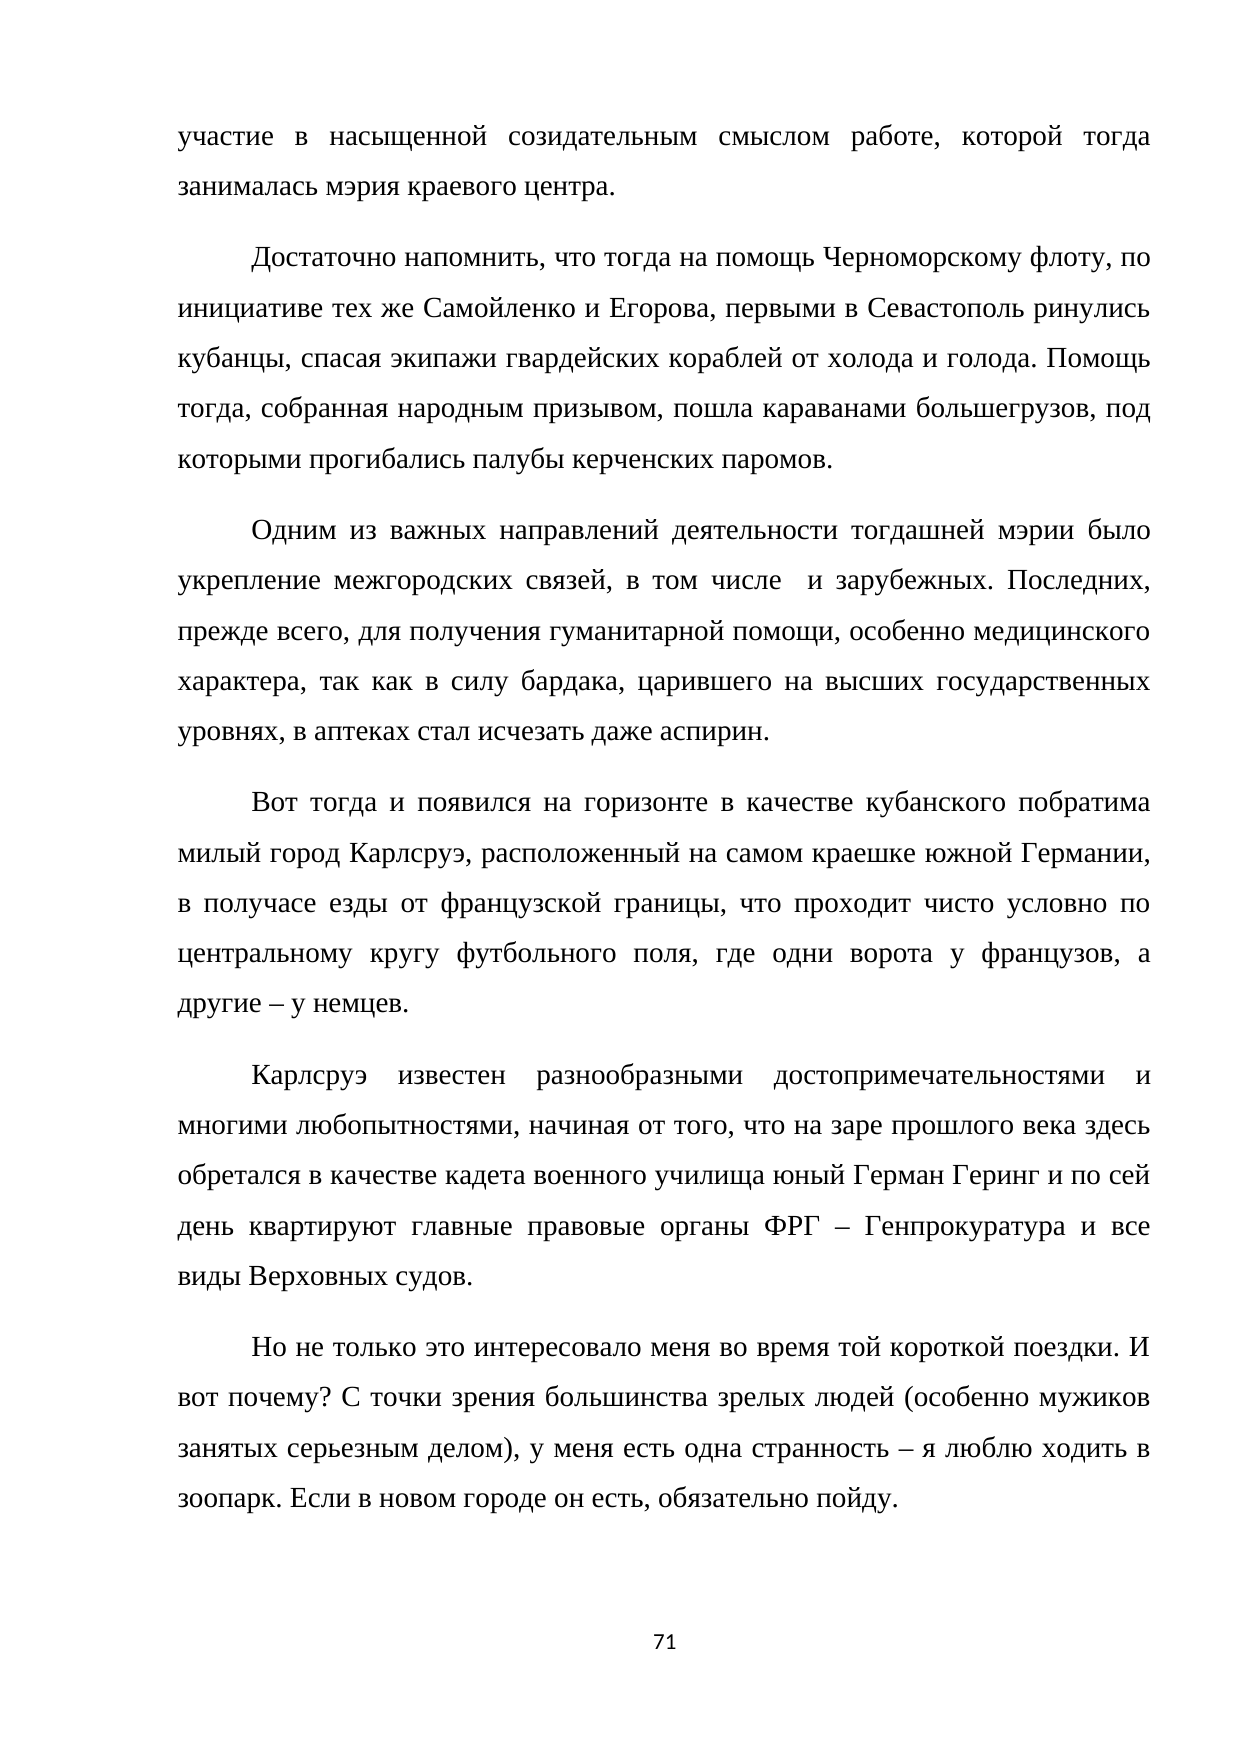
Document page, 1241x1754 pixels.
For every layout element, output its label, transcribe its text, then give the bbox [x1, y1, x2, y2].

text Но не только это интересовало меня во время той короткой поездки. И вот почему? С точки зрения большинства зрелых людей (особенно мужиков занятых серьезным делом), у меня есть одна странность – я люблю ходить в зоопарк. Если в новом городе он есть, обязательно пойду. [177, 1329, 1152, 1514]
text Карлсруэ известен разнообразными достопримечательностями и многими любопытностями, начиная от того, что на заре прошлого века здесь обретался в качестве кадета военного училища юный Герман Геринг и по сей день квартируют главные правовые органы ФРГ – Генпрокуратура и все виды Верховных судов. [177, 1057, 1152, 1292]
text Одним из важных направлений деятельности тогдашней мэрии было укрепление межгородских связей, в том числе и зарубежных. Последних, прежде всего, для получения гуманитарной помощи, особенно медицинского характера, так как в силу бардака, царившего на высших государственных уровнях, в аптеках стал исчезать даже аспирин. [177, 512, 1152, 747]
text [177, 118, 1152, 202]
text Достаточно напомнить, что тогда на помощь Черноморскому флоту, по инициативе тех же Самойленко и Егорова, первыми в Севастополь ринулись кубанцы, спасая экипажи гвардейских кораблей от холода и голода. Помощь тогда, собранная народным призывом, пошла караванами большегрузов, под которыми прогибались палубы керченских паромов. [177, 239, 1152, 474]
text Вот тогда и появился на горизонте в качестве кубанского побратима милый город Карлсруэ, расположенный на самом краешке южной Германии, в получасе езды от французской границы, что проходит чисто условно по центральному кругу футбольного поля, где одни ворота у французов, а другие – у немцев. [177, 784, 1152, 1019]
